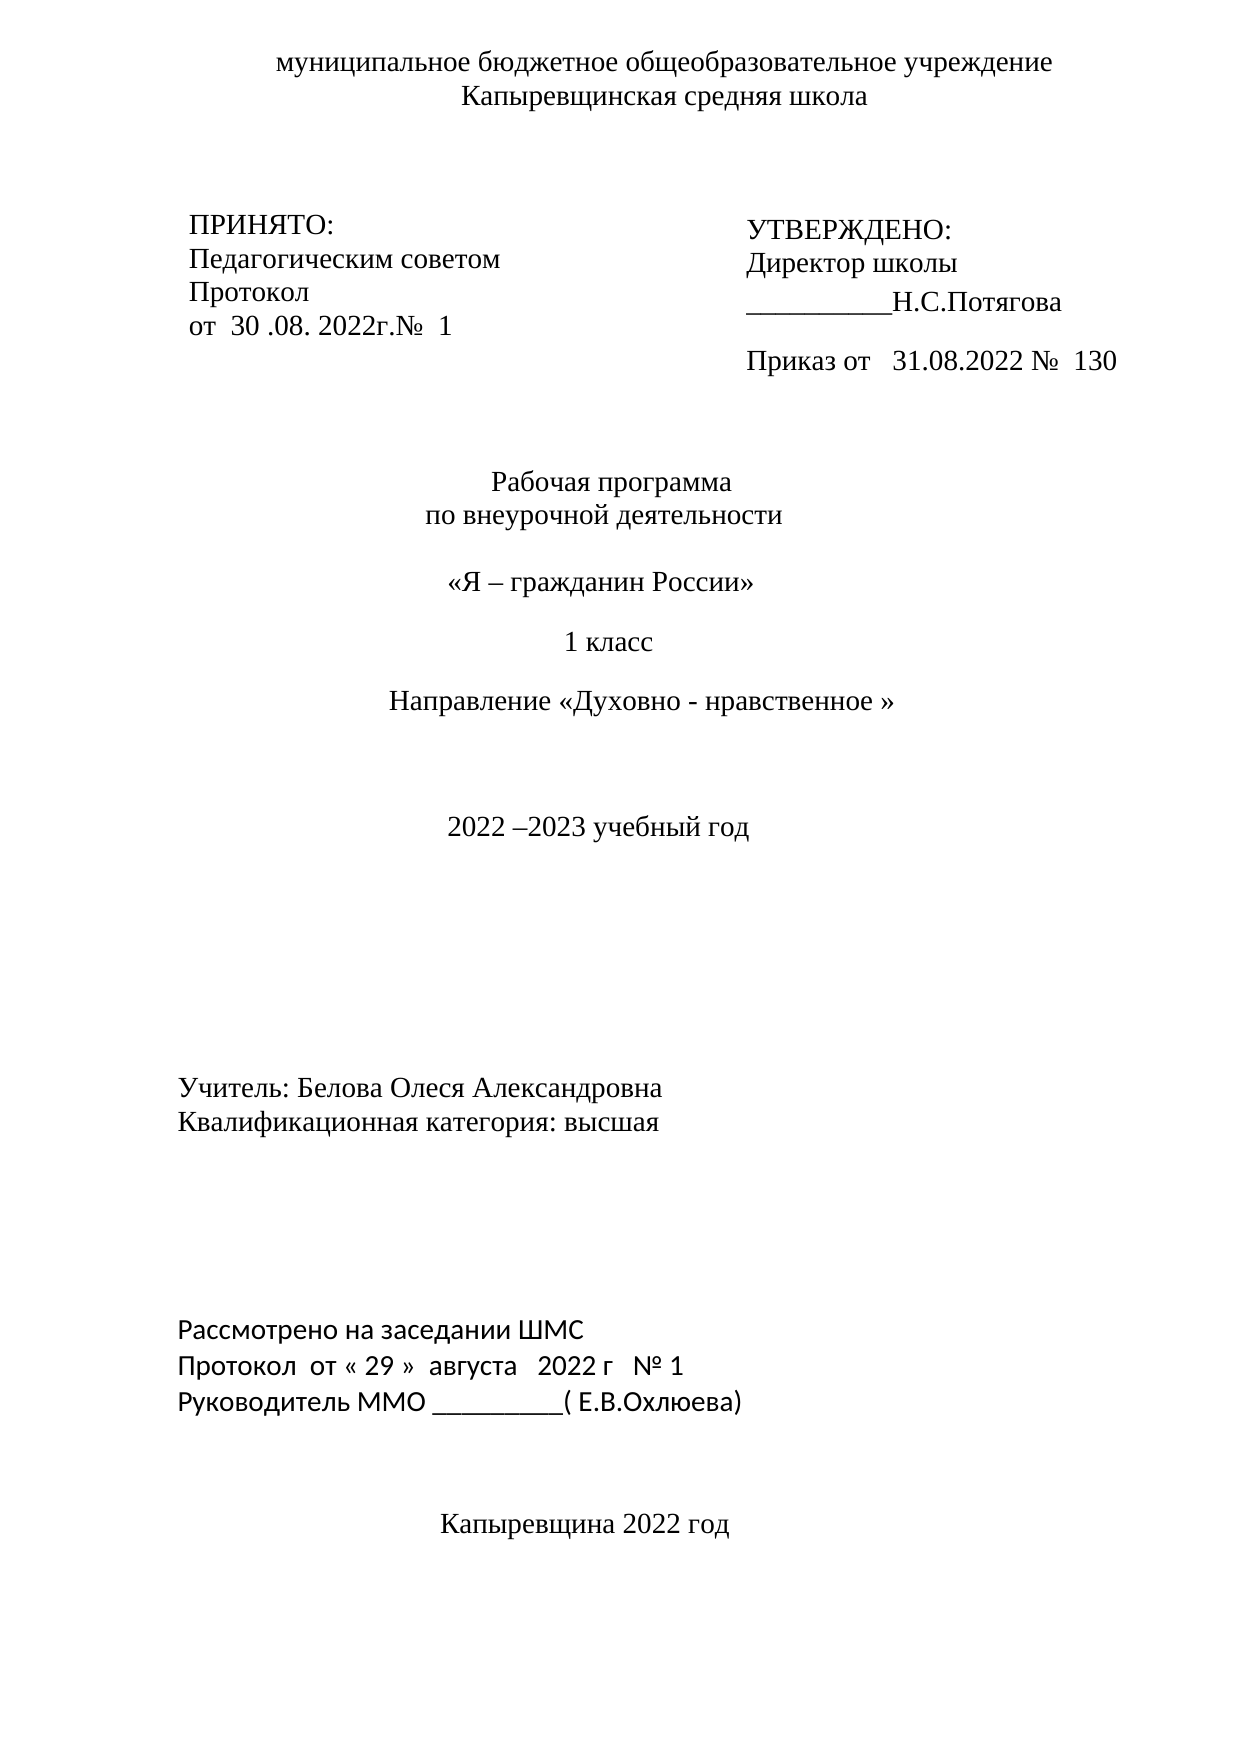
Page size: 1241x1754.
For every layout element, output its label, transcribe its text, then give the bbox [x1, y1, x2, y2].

text Протокол от « 29 » августа 2022 г № 1 [177, 1347, 1152, 1383]
text Учитель: Белова Олеся Александровна [177, 1070, 1152, 1104]
text Капыревщина 2022 год [177, 1506, 1152, 1540]
text Руководитель ММО _________( Е.В.Охлюева) [177, 1383, 1152, 1418]
text муниципальное бюджетное общеобразовательное учреждение Капыревщинская средняя школа [177, 44, 1152, 111]
text Рабочая программа [177, 464, 1152, 497]
text «Я – гражданин России» [177, 564, 1152, 598]
text Рассмотрено на заседании ШМС [177, 1311, 1152, 1347]
table_header ПРИНЯТО: Педагогическим советом Протокол от 30 .08. 2022г.№ 1 [177, 111, 735, 411]
text 1 класс [177, 624, 1152, 657]
text 2022 –2023 учебный год [177, 809, 1152, 843]
text Направление «Духовно - нравственное » [177, 683, 1152, 717]
text по внеурочной деятельности [177, 497, 1152, 531]
text Квалификационная категория: высшая [177, 1104, 1152, 1137]
table_header УТВЕРЖДЕНО: Директор школы __________Н.С.Потягова Приказ от 31.08.2022 № 130 [735, 111, 1227, 411]
